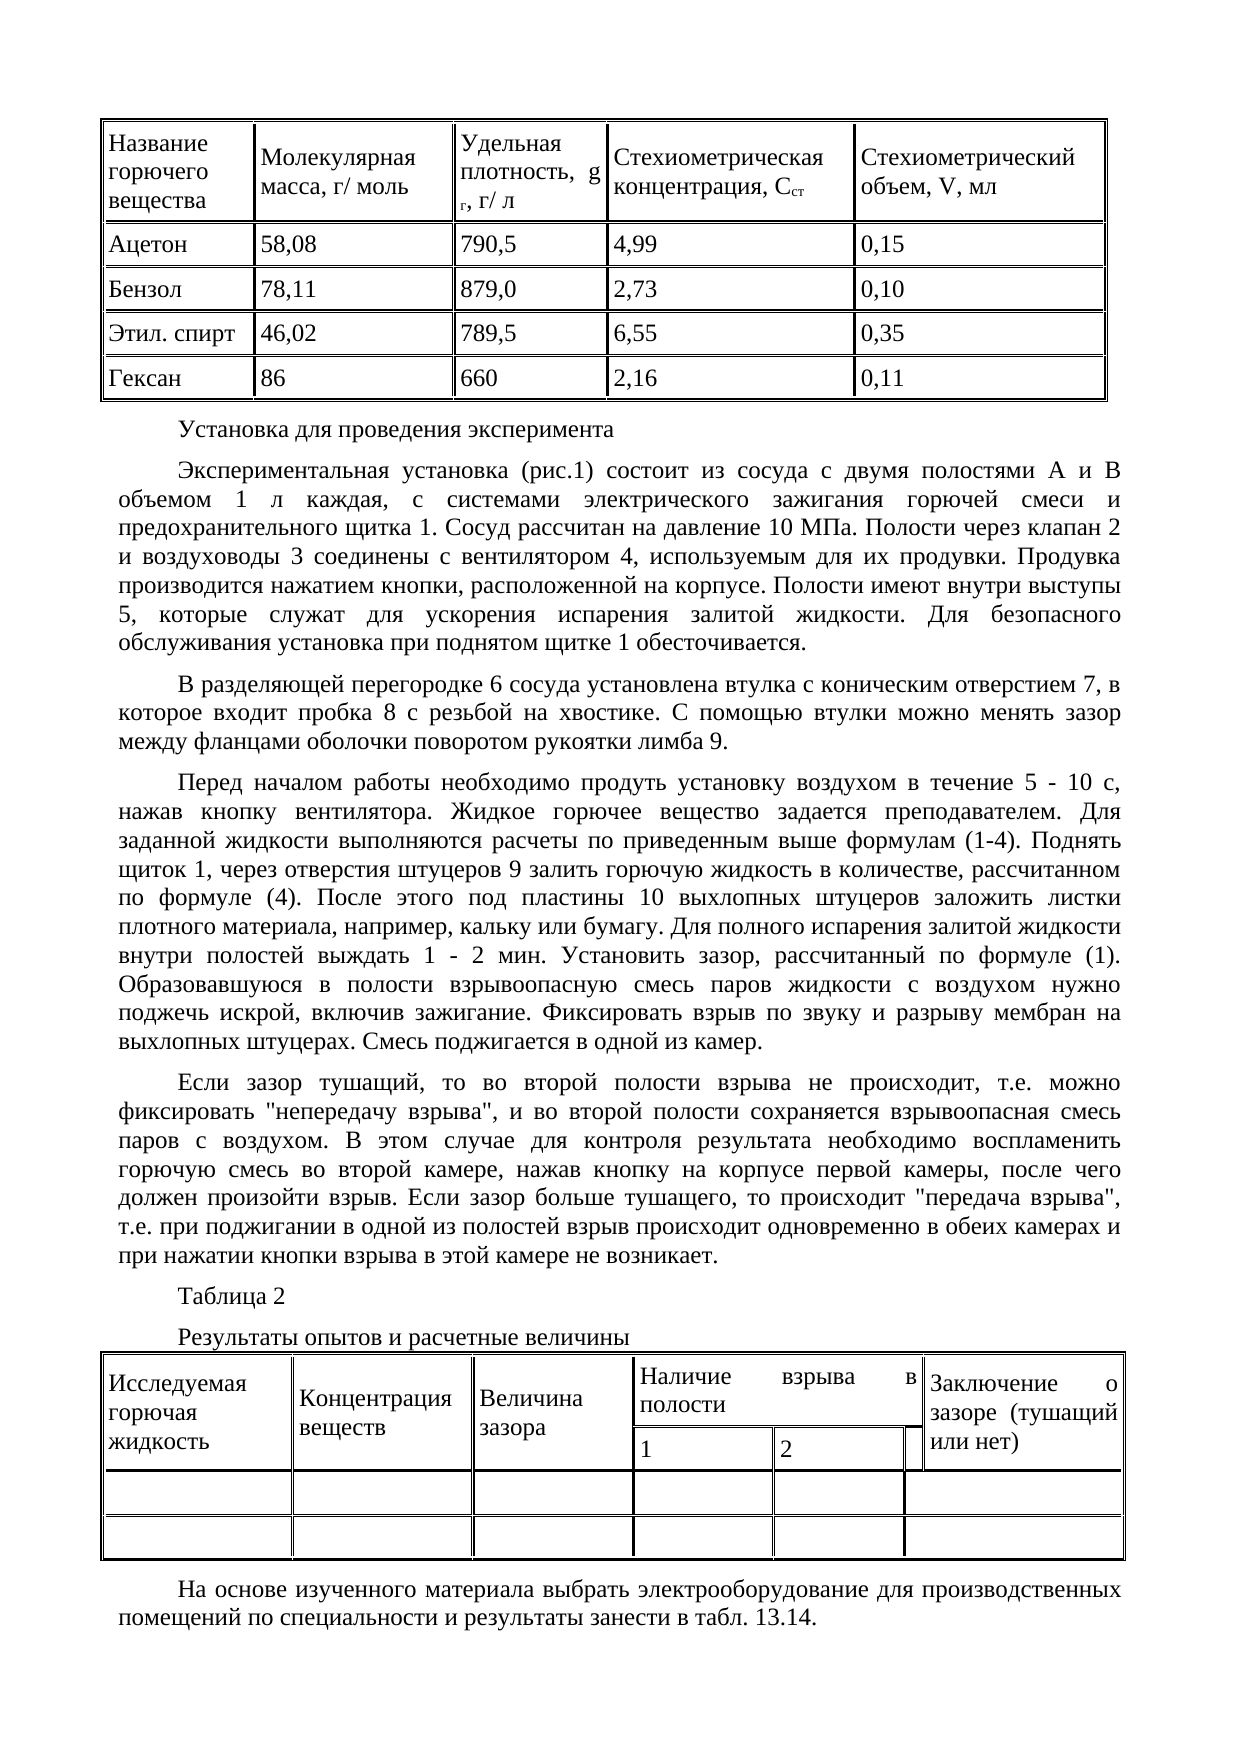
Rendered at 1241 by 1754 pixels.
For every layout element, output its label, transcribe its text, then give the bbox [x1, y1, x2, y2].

table_header Удельная плотность, g г, г/ л [454, 120, 607, 220]
table_cell Этил. спирт [104, 309, 253, 353]
table_cell 879,0 [456, 268, 606, 309]
table_cell Ацетон [104, 220, 253, 264]
table_cell [104, 1514, 293, 1558]
table_cell [473, 1517, 633, 1558]
table_header Стехиометрическая концентрация, Сст [607, 122, 854, 220]
table_cell [294, 1472, 471, 1513]
table_cell 0,15 [856, 220, 1105, 264]
table_cell 660 [454, 357, 607, 398]
table_cell 0,35 [856, 309, 1105, 353]
text На основе изученного материала выбрать электрооборудование для производственных помещений по специальности и результаты занести в табл. 13.14. [118, 1574, 1122, 1631]
text Таблица 2 [118, 1281, 1122, 1310]
table_cell 790,5 [456, 224, 606, 264]
table_cell [906, 1428, 922, 1469]
text Результаты опытов и расчетные величины [118, 1322, 1122, 1351]
table_cell 0,10 [856, 265, 1105, 309]
table_cell 789,5 [456, 313, 606, 353]
table_cell Бензол [104, 265, 253, 309]
table_header Стехиометрический объем, V, мл [854, 122, 1104, 220]
table_header Название горючего вещества [104, 120, 254, 220]
table_cell Гексан [104, 354, 254, 398]
table_cell 2,73 [609, 268, 853, 309]
table_header Молекулярная масса, г/ моль [254, 120, 454, 220]
table_cell [774, 1517, 904, 1558]
table_cell [906, 1469, 1123, 1513]
text Экспериментальная установка (рис.1) состоит из сосуда с двумя полостями A и B объемом 1 л каждая, с системами электрического зажигания горючей смеси и предохранительного щитка 1. Сосуд рассчитан на давление 10 МПа. Полости через клапан 2 и воздуховоды 3 соединены с вентилятором 4, используемым для их продувки. Продувка производится нажатием кнопки, расположенной на корпусе. Полости имеют внутри выступы 5, которые служат для ускорения испарения залитой жидкости. Для безопасного обслуживания установка при поднятом щитке 1 обесточивается. [118, 455, 1122, 656]
table_cell [293, 1514, 473, 1558]
text Перед началом работы необходимо продуть установку воздухом в течение 5 - 10 с, нажав кнопку вентилятора. Жидкое горючее вещество задается преподавателем. Для заданной жидкости выполняются расчеты по приведенным выше формулам (1-4). Поднять щиток 1, через отверстия штуцеров 9 залить горючую жидкость в количестве, рассчитанном по формуле (4). После этого под пластины 10 выхлопных штуцеров заложить листки плотного материала, например, кальку или бумагу. Для полного испарения залитой жидкости внутри полостей выждать 1 - 2 мин. Установить зазор, рассчитанный по формуле (1). Образовавшуюся в полости взрывоопасную смесь паров жидкости с воздухом нужно поджечь искрой, включив зажигание. Фиксировать взрыв по звуку и разрыву мембран на выхлопных штуцерах. Смесь поджигается в одной из камер. [118, 767, 1122, 1055]
table_cell 6,55 [609, 313, 853, 353]
table_cell [475, 1472, 632, 1513]
table_cell 78,11 [256, 268, 452, 309]
table_cell [633, 1517, 774, 1558]
table_cell 58,08 [256, 224, 452, 264]
table_header Наличие взрыва в полости [633, 1355, 923, 1424]
table_cell 0,11 [854, 354, 1105, 398]
table_cell 4,99 [609, 224, 853, 264]
table_cell 86 [254, 354, 454, 398]
table_cell [775, 1472, 903, 1513]
table_cell 46,02 [256, 313, 452, 353]
text Установка для проведения эксперимента [118, 414, 1122, 442]
table_cell [635, 1472, 772, 1513]
table_cell [104, 1469, 291, 1513]
text Если зазор тушащий, то во второй полости взрыва не происходит, т.е. можно фиксировать "непередачу взрыва", и во второй полости сохраняется взрывоопасная смесь паров с воздухом. В этом случае для контроля результата необходимо воспламенить горючую смесь во второй камере, нажав кнопку на корпусе первой камеры, после чего должен произойти взрыв. Если зазор больше тушащего, то происходит "передача взрыва", т.е. при поджигании в одной из полостей взрыв происходит одновременно в обеих камерах и при нажатии кнопки взрыва в этой камере не возникает. [118, 1067, 1122, 1269]
table_header Концентрация веществ [293, 1353, 473, 1469]
table_header Величина зазора [473, 1355, 633, 1469]
table_cell 2,16 [607, 357, 854, 398]
table_header Заключение о зазоре (тушащий или нет) [924, 1355, 1123, 1469]
text В разделяющей перегородке 6 сосуда установлена втулка с коническим отверстием 7, в которое входит пробка 8 с резьбой на хвостике. С помощью втулки можно менять зазор между фланцами оболочки поворотом рукоятки лимба 9. [118, 669, 1122, 755]
table_cell 2 [775, 1428, 903, 1469]
table_cell [904, 1514, 1123, 1558]
table_header Исследуемая горючая жидкость [104, 1355, 293, 1469]
table_cell 1 [635, 1428, 772, 1469]
